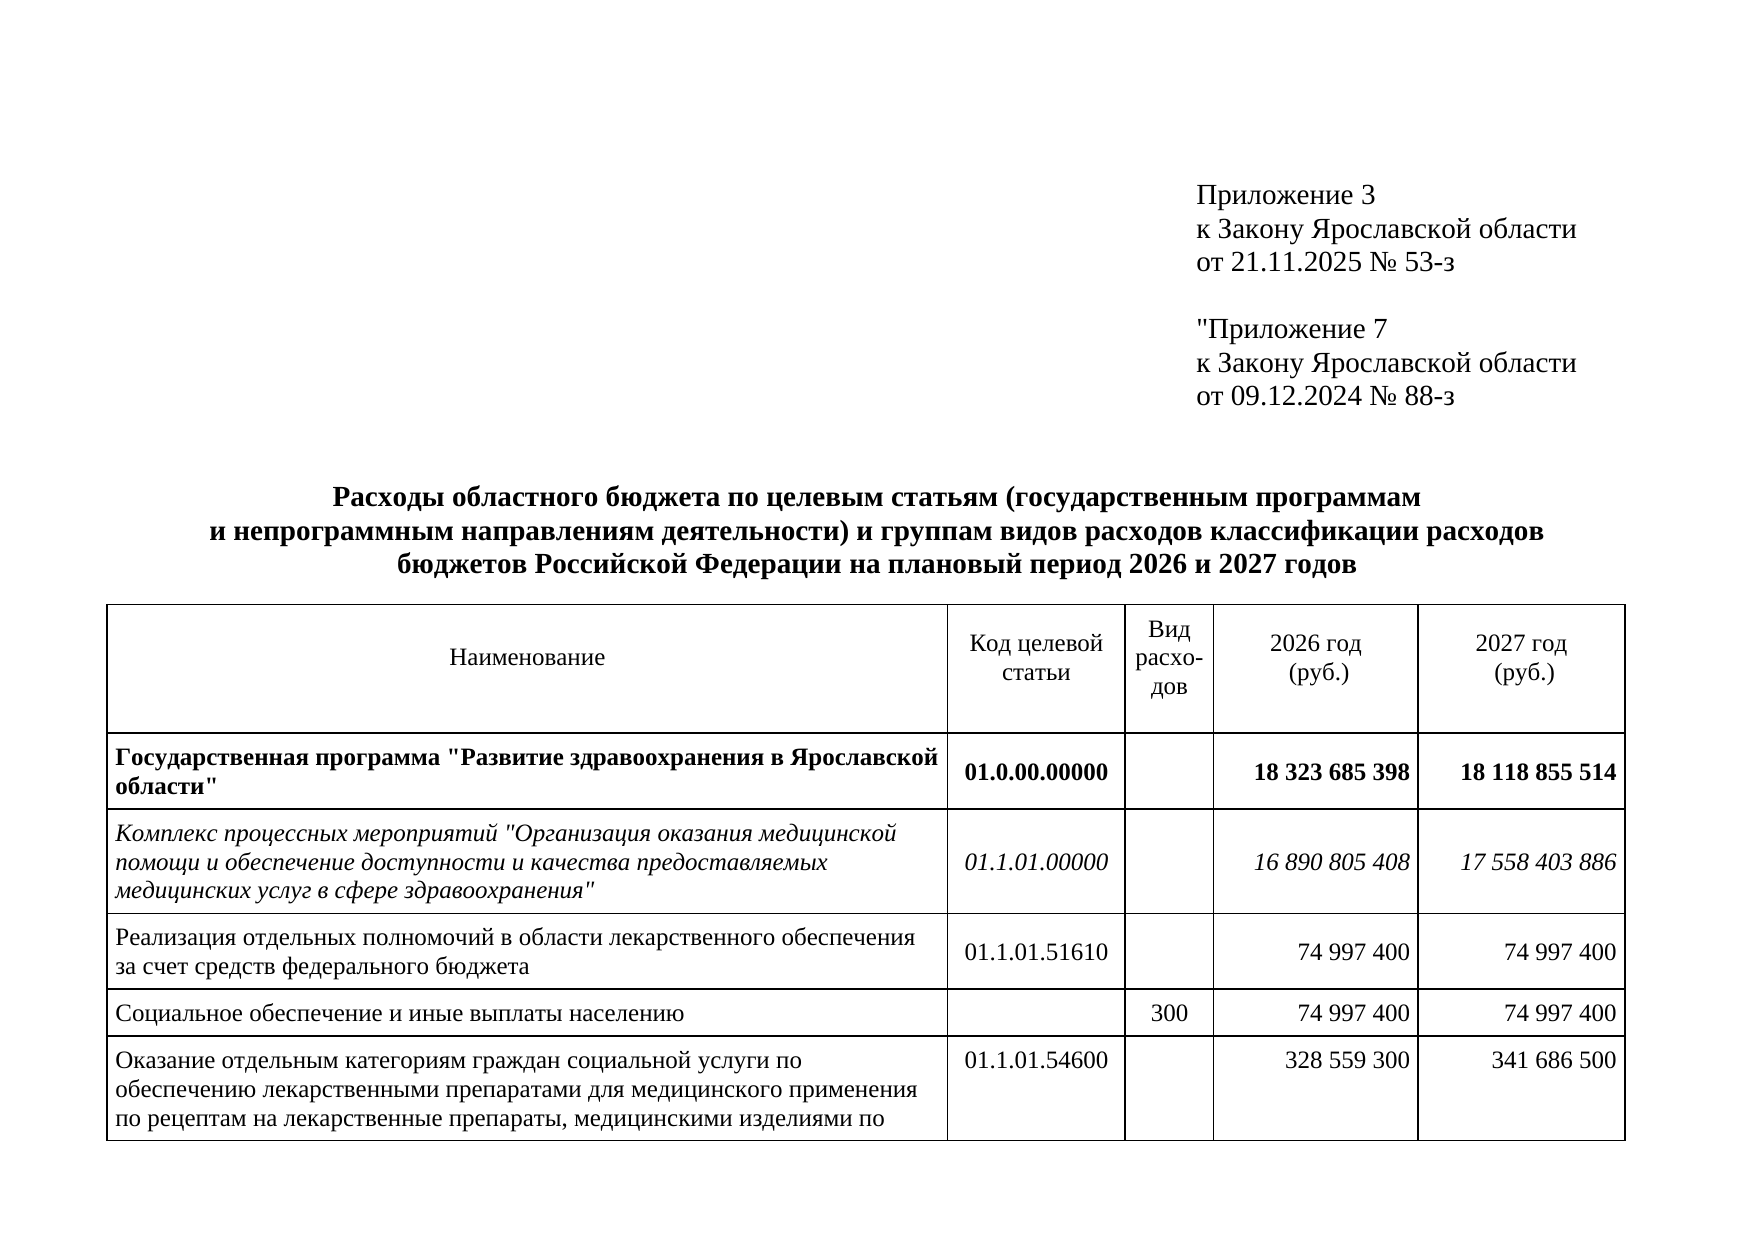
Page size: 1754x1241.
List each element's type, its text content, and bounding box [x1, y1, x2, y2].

table_cell 328 559 300 [1214, 1037, 1417, 1140]
text Приложение 3 [1196, 177, 1636, 211]
table_cell [1126, 1037, 1213, 1140]
table_cell 17 558 403 886 [1419, 810, 1624, 912]
table_cell 74 997 400 [1419, 914, 1624, 988]
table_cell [108, 1037, 947, 1140]
table_header Вид расхо-дов [1126, 605, 1213, 732]
text от 09.12.2024 № 88-з [1196, 378, 1636, 412]
text от 21.11.2025 № 53-з [1196, 244, 1636, 278]
table_cell 74 997 400 [1214, 914, 1417, 988]
table_cell [948, 990, 1124, 1035]
table_header 2027 год (руб.) [1419, 605, 1624, 732]
table_cell [1126, 914, 1213, 988]
table_cell Государственная программа "Развитие здравоохранения в Ярославской области" [108, 734, 947, 808]
text "Приложение 7 [1196, 311, 1636, 345]
table_header 2026 год (руб.) [1214, 605, 1417, 732]
table_header Наименование [108, 605, 947, 732]
table_cell 16 890 805 408 [1214, 810, 1417, 912]
table_cell Социальное обеспечение и иные выплаты населению [108, 990, 947, 1035]
table_cell 18 118 855 514 [1419, 734, 1624, 808]
table_cell 74 997 400 [1419, 990, 1624, 1035]
table_cell 74 997 400 [1214, 990, 1417, 1035]
table_cell 341 686 500 [1419, 1037, 1624, 1140]
table_cell Реализация отдельных полномочий в области лекарственного обеспечения за счет средств федерального бюджета [108, 914, 947, 988]
text к Закону Ярославской области [1196, 211, 1636, 244]
text бюджетов Российской Федерации на плановый период 2026 и 2027 годов [118, 546, 1636, 580]
text и непрограммным направлениям деятельности) и группам видов расходов классификации расходов [118, 513, 1636, 546]
table_cell 18 323 685 398 [1214, 734, 1417, 808]
table_cell 300 [1126, 990, 1213, 1035]
table_cell [1126, 810, 1213, 912]
table_cell 01.0.00.00000 [948, 734, 1124, 808]
text Расходы областного бюджета по целевым статьям (государственным программам [118, 479, 1636, 513]
table_header Код целевой статьи [948, 605, 1124, 732]
text к Закону Ярославской области [1196, 345, 1636, 378]
table_cell 01.1.01.00000 [948, 810, 1124, 912]
table_cell 01.1.01.54600 [948, 1037, 1124, 1140]
table_cell Комплекс процессных мероприятий "Организация оказания медицинской помощи и обеспечение доступности и качества предоставляемых медицинских услуг в сфере здравоохранения" [108, 810, 947, 912]
table_cell [1126, 734, 1213, 808]
table_cell 01.1.01.51610 [948, 914, 1124, 988]
